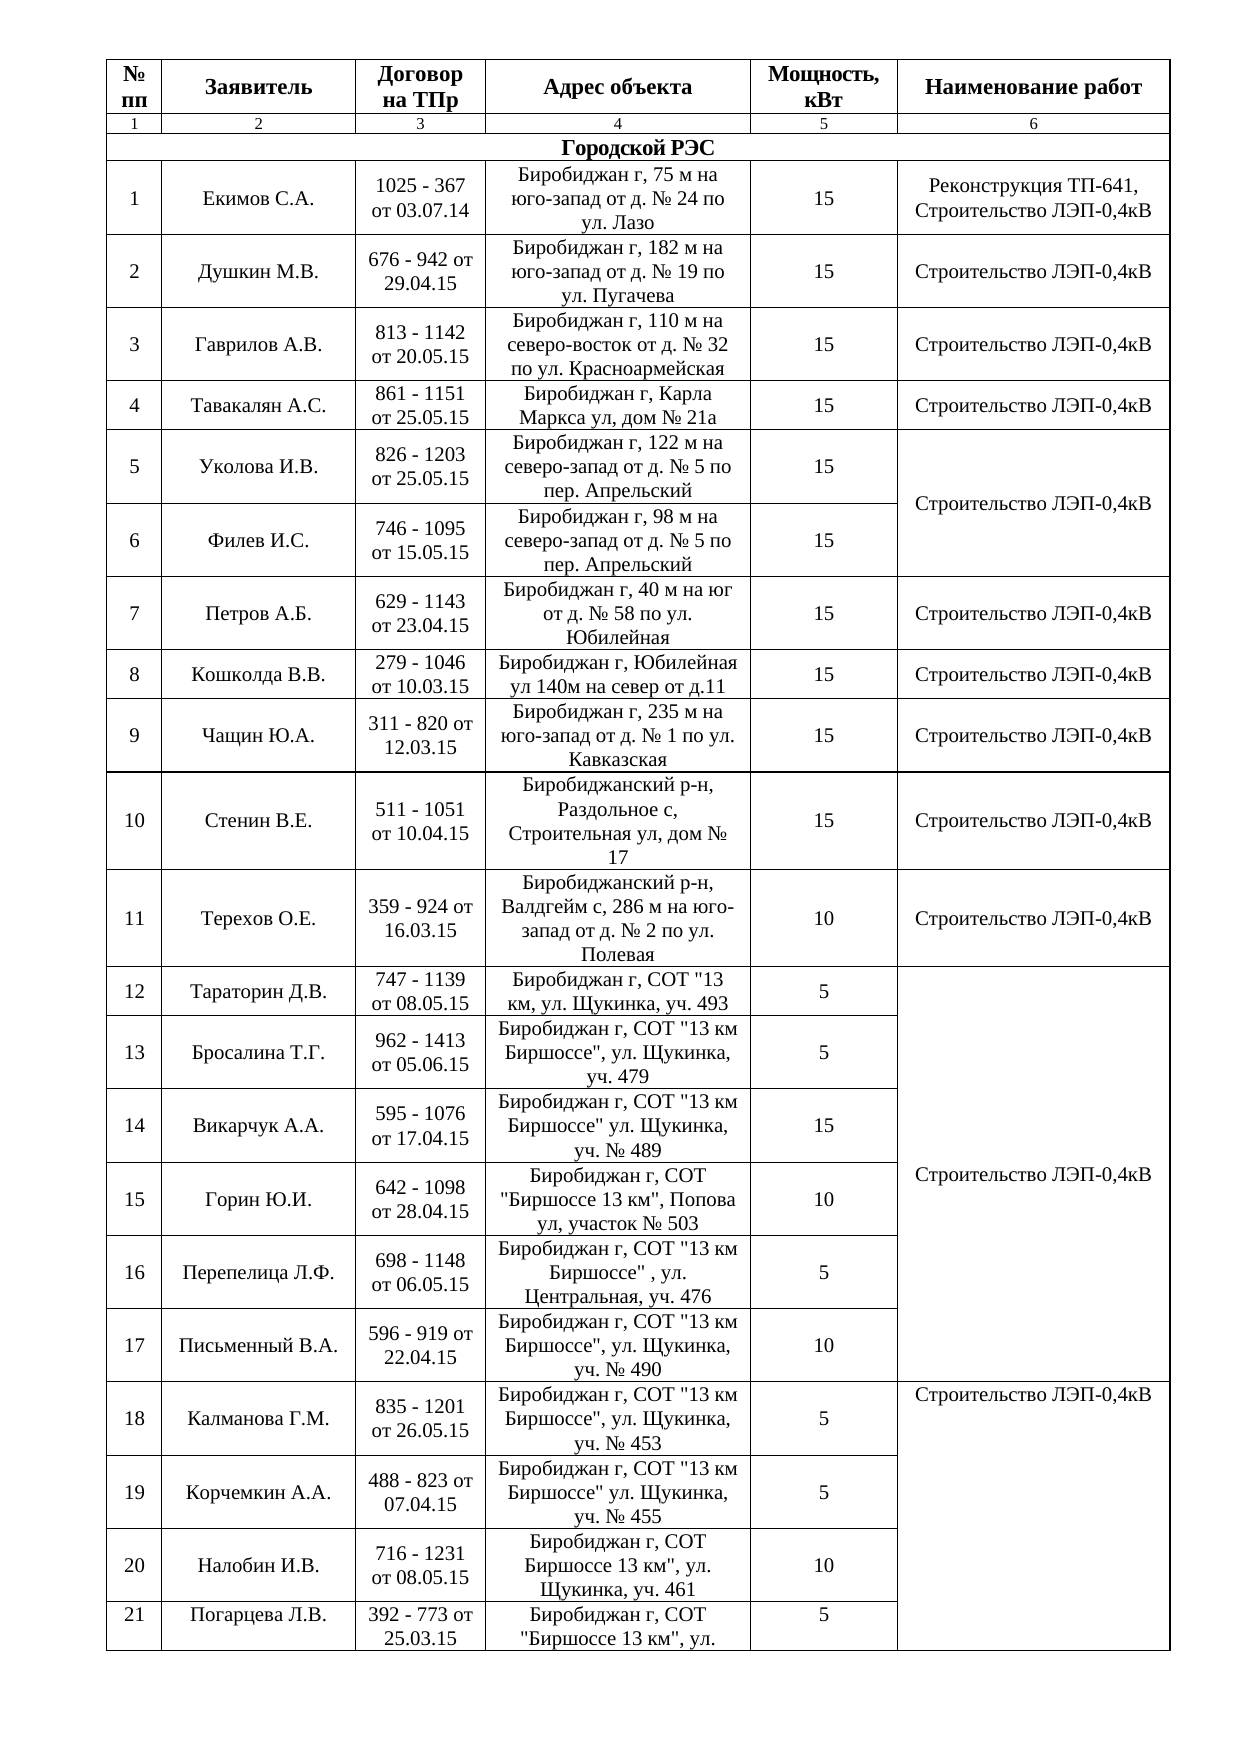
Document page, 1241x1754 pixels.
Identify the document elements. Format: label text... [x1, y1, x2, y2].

table_cell 10 [751, 1309, 897, 1381]
table_header № пп [107, 60, 161, 113]
table_cell 15 [107, 1163, 161, 1235]
table_cell Тараторин Д.В. [162, 967, 355, 1015]
table_cell 15 [751, 430, 897, 502]
table_header Адрес объекта [486, 60, 750, 113]
table_header Мощность, кВт [751, 60, 897, 113]
table_cell 813 - 1142 от 20.05.15 [356, 308, 485, 380]
table_cell 3 [356, 114, 485, 133]
table_header Договор на ТПр [356, 60, 485, 113]
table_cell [898, 1382, 1169, 1650]
table_cell 861 - 1151 от 25.05.15 [356, 381, 485, 429]
table_cell 9 [107, 699, 161, 771]
table_cell 629 - 1143 от 23.04.15 [356, 577, 485, 649]
table_cell Биробиджан г, 182 м на юго-запад от д. № 19 по ул. Пугачева [486, 235, 750, 307]
table_cell 21 [107, 1602, 161, 1650]
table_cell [486, 1602, 750, 1650]
table_cell 15 [751, 504, 897, 576]
table_cell 15 [751, 773, 897, 869]
table_cell Гаврилов А.В. [162, 308, 355, 380]
table_cell Городской РЭС [107, 134, 1169, 160]
table_cell 835 - 1201 от 26.05.15 [356, 1382, 485, 1454]
table_cell 698 - 1148 от 06.05.15 [356, 1236, 485, 1308]
table_cell Тавакалян А.С. [162, 381, 355, 429]
table_cell 5 [751, 1602, 897, 1650]
table_cell Биробиджан г, СОТ "13 км Биршоссе" ул. Щукинка, уч. № 489 [486, 1089, 750, 1162]
table_cell 5 [751, 1016, 897, 1088]
table_cell 5 [751, 1456, 897, 1528]
table_cell Биробиджан г, 110 м на северо-восток от д. № 32 по ул. Красноармейская [486, 308, 750, 380]
table_cell 16 [107, 1236, 161, 1308]
table_cell 642 - 1098 от 28.04.15 [356, 1163, 485, 1235]
table_cell 10 [751, 870, 897, 966]
table_cell Кошколда В.В. [162, 650, 355, 698]
table_cell 15 [751, 1089, 897, 1162]
table_cell 1025 - 367 от 03.07.14 [356, 161, 485, 234]
table_cell 11 [107, 870, 161, 966]
table_cell Биробиджан г, Карла Маркса ул, дом № 21а [486, 381, 750, 429]
table_cell Строительство ЛЭП-0,4кВ [898, 235, 1169, 307]
table_cell 6 [898, 114, 1169, 133]
table_cell 5 [751, 1236, 897, 1308]
table_cell Строительство ЛЭП-0,4кВ [898, 870, 1169, 966]
table_cell Биробиджан г, 40 м на юг от д. № 58 по ул. Юбилейная [486, 577, 750, 649]
table_cell Строительство ЛЭП-0,4кВ [898, 430, 1169, 576]
table_cell 511 - 1051 от 10.04.15 [356, 773, 485, 869]
table_cell 17 [107, 1309, 161, 1381]
table_cell Строительство ЛЭП-0,4кВ [898, 967, 1169, 1381]
table_cell 826 - 1203 от 25.05.15 [356, 430, 485, 502]
table_cell Строительство ЛЭП-0,4кВ [898, 699, 1169, 771]
table_cell Биробиджан г, СОТ "13 км, ул. Щукинка, уч. 493 [486, 967, 750, 1015]
table_cell Строительство ЛЭП-0,4кВ [898, 308, 1169, 380]
table_cell 12 [107, 967, 161, 1015]
table_cell Корчемкин А.А. [162, 1456, 355, 1528]
table_cell Биробиджан г, СОТ "13 км Биршоссе", ул. Щукинка, уч. № 453 [486, 1382, 750, 1454]
table_cell Перепелица Л.Ф. [162, 1236, 355, 1308]
table_cell Биробиджан г, СОТ "13 км Биршоссе" ул. Щукинка, уч. № 455 [486, 1456, 750, 1528]
table_cell Биробиджан г, 75 м на юго-запад от д. № 24 по ул. Лазо [486, 161, 750, 234]
table_cell 2 [162, 114, 355, 133]
table_cell 13 [107, 1016, 161, 1088]
table_cell Письменный В.А. [162, 1309, 355, 1381]
table_cell 5 [751, 1382, 897, 1454]
table_cell 7 [107, 577, 161, 649]
table_cell 359 - 924 от 16.03.15 [356, 870, 485, 966]
table_header Наименование работ [898, 60, 1169, 113]
table_cell 15 [751, 577, 897, 649]
table_cell 5 [751, 967, 897, 1015]
table_cell 15 [751, 161, 897, 234]
table_cell 5 [107, 430, 161, 502]
table_cell 1 [107, 161, 161, 234]
table_cell 20 [107, 1529, 161, 1601]
table_cell Душкин М.В. [162, 235, 355, 307]
table_cell Чащин Ю.А. [162, 699, 355, 771]
table_cell 10 [107, 773, 161, 869]
table_cell Екимов С.А. [162, 161, 355, 234]
table_cell Погарцева Л.В. [162, 1602, 355, 1650]
table_cell Биробиджанский р-н, Валдгейм с, 286 м на юго-запад от д. № 2 по ул. Полевая [486, 870, 750, 966]
table_cell Биробиджан г, 98 м на северо-запад от д. № 5 по пер. Апрельский [486, 504, 750, 576]
table_cell 15 [751, 699, 897, 771]
table_cell Филев И.С. [162, 504, 355, 576]
table_header Заявитель [162, 60, 355, 113]
table_cell Петров А.Б. [162, 577, 355, 649]
table_cell Терехов О.Е. [162, 870, 355, 966]
table_cell 4 [107, 381, 161, 429]
table_cell Бросалина Т.Г. [162, 1016, 355, 1088]
table_cell 747 - 1139 от 08.05.15 [356, 967, 485, 1015]
table_cell Биробиджан г, СОТ "13 км Биршоссе", ул. Щукинка, уч. 479 [486, 1016, 750, 1088]
table_cell 18 [107, 1382, 161, 1454]
table_cell Биробиджан г, СОТ "13 км Биршоссе", ул. Щукинка, уч. № 490 [486, 1309, 750, 1381]
table_cell 596 - 919 от 22.04.15 [356, 1309, 485, 1381]
table_cell 1 [107, 114, 161, 133]
table_cell 311 - 820 от 12.03.15 [356, 699, 485, 771]
table_cell 676 - 942 от 29.04.15 [356, 235, 485, 307]
table_cell Биробиджан г, Юбилейная ул 140м на север от д.11 [486, 650, 750, 698]
table_cell Биробиджан г, СОТ "Биршоссе 13 км", Попова ул, участок № 503 [486, 1163, 750, 1235]
table_cell 716 - 1231 от 08.05.15 [356, 1529, 485, 1601]
table_cell 962 - 1413 от 05.06.15 [356, 1016, 485, 1088]
table_cell Биробиджан г, СОТ Биршоссе 13 км", ул. Щукинка, уч. 461 [486, 1529, 750, 1601]
table_cell Уколова И.В. [162, 430, 355, 502]
table_cell Горин Ю.И. [162, 1163, 355, 1235]
table_cell 10 [751, 1529, 897, 1601]
table_cell 5 [751, 114, 897, 133]
table_cell 19 [107, 1456, 161, 1528]
table_cell Биробиджан г, СОТ "13 км Биршоссе" , ул. Центральная, уч. 476 [486, 1236, 750, 1308]
table_cell Викарчук А.А. [162, 1089, 355, 1162]
table_cell 746 - 1095 от 15.05.15 [356, 504, 485, 576]
table_cell Биробиджан г, 122 м на северо-запад от д. № 5 по пер. Апрельский [486, 430, 750, 502]
table_cell 10 [751, 1163, 897, 1235]
table_cell 4 [486, 114, 750, 133]
table_cell 15 [751, 235, 897, 307]
table_cell Строительство ЛЭП-0,4кВ [898, 650, 1169, 698]
table_cell Стенин В.Е. [162, 773, 355, 869]
table_cell 15 [751, 381, 897, 429]
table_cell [356, 1602, 485, 1650]
table_cell 15 [751, 650, 897, 698]
table_cell Калманова Г.М. [162, 1382, 355, 1454]
table_cell Строительство ЛЭП-0,4кВ [898, 381, 1169, 429]
table_cell Строительство ЛЭП-0,4кВ [898, 577, 1169, 649]
table_cell 595 - 1076 от 17.04.15 [356, 1089, 485, 1162]
table_cell 14 [107, 1089, 161, 1162]
table_cell 279 - 1046 от 10.03.15 [356, 650, 485, 698]
table_cell 6 [107, 504, 161, 576]
table_cell 15 [751, 308, 897, 380]
table_cell Реконструкция ТП-641, Строительство ЛЭП-0,4кВ [898, 161, 1169, 234]
table_cell Биробиджан г, 235 м на юго-запад от д. № 1 по ул. Кавказская [486, 699, 750, 771]
table_cell 2 [107, 235, 161, 307]
table_cell 488 - 823 от 07.04.15 [356, 1456, 485, 1528]
table_cell 3 [107, 308, 161, 380]
table_cell Биробиджанский р-н, Раздольное с, Строительная ул, дом № 17 [486, 773, 750, 869]
table_cell Налобин И.В. [162, 1529, 355, 1601]
table_cell 8 [107, 650, 161, 698]
table_cell Строительство ЛЭП-0,4кВ [898, 773, 1169, 869]
